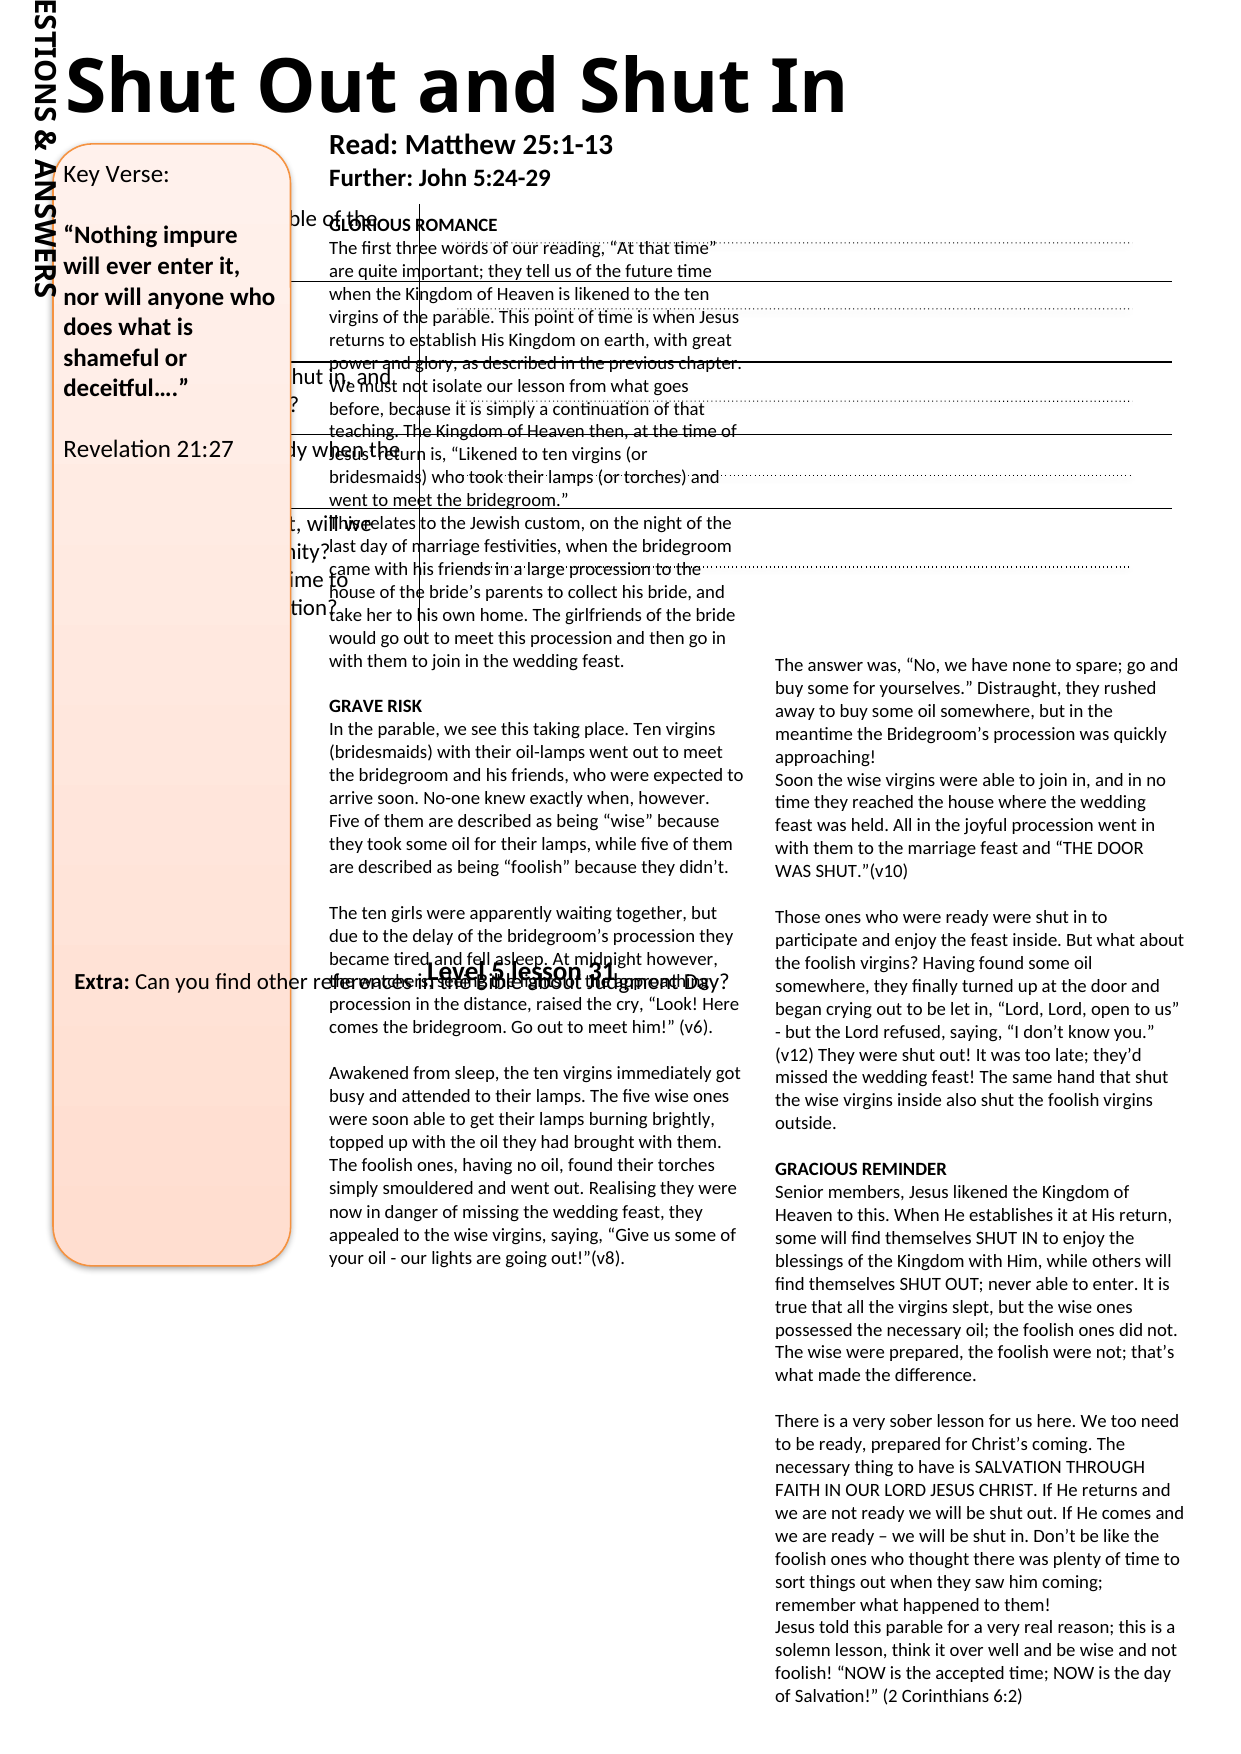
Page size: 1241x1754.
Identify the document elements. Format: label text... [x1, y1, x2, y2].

table_header 1. When will the parable of the ten virgins be fulfilled? [296, 204, 419, 281]
table_cell 4. How can we be ready when the Lord comes? [296, 435, 419, 508]
table_cell [420, 282, 1172, 361]
table_cell 3. Why were the five shut in, and the other five shut out? [296, 363, 419, 434]
table_cell 2. What did all the ten bridesmaids do? [296, 282, 419, 361]
table_cell [420, 363, 1172, 434]
table_cell [420, 435, 1172, 508]
table_cell 5. (a) If we are shut out, will we have another opportunity? (b) When is the right time to accept the Lord’s salvation? [296, 509, 419, 642]
table_cell [420, 509, 1172, 642]
table_header [420, 204, 1172, 281]
